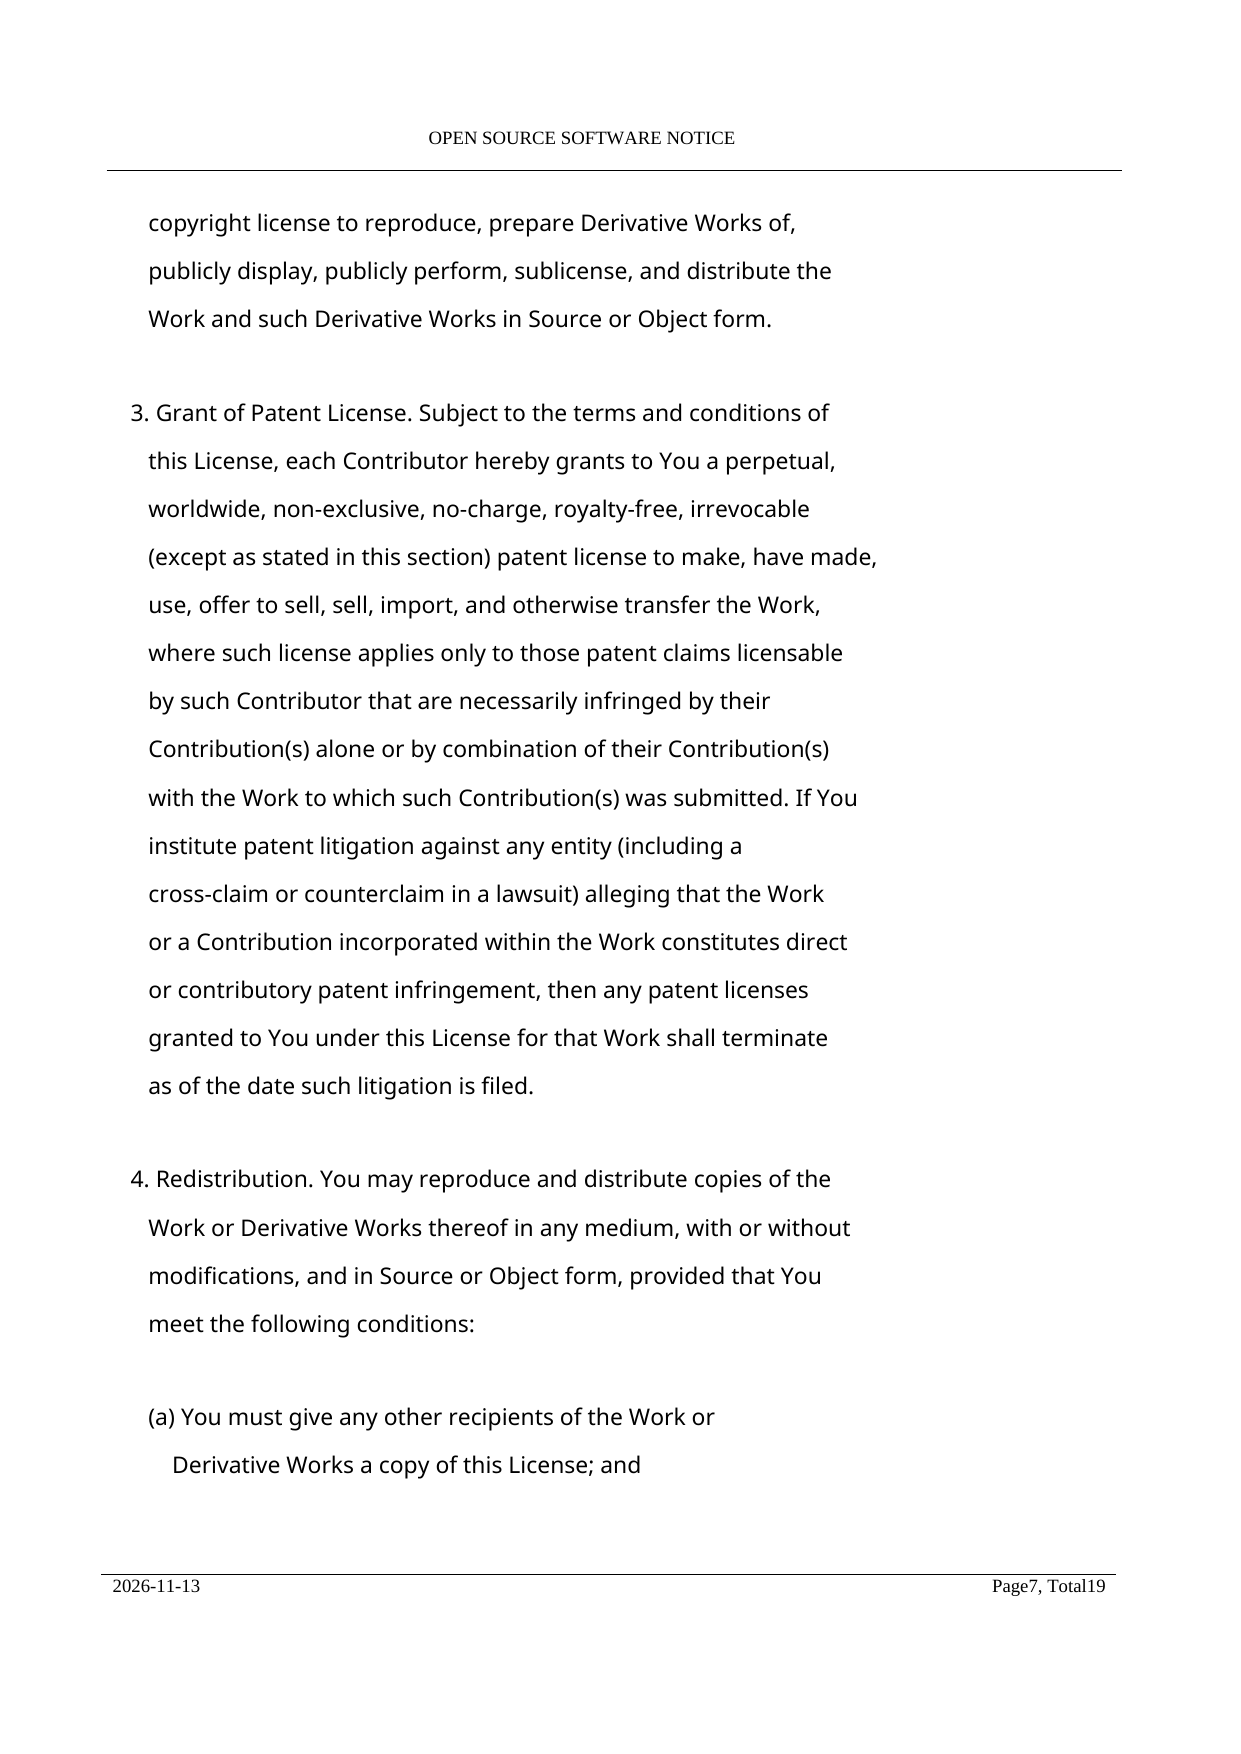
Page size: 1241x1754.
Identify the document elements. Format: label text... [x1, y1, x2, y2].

text copyright license to reproduce, prepare Derivative Works of, [112, 206, 1128, 239]
text worldwide, non-exclusive, no-charge, royalty-free, irrevocable [112, 492, 1128, 524]
text 3. Grant of Patent License. Subject to the terms and conditions of [112, 396, 1128, 428]
text or contributory patent infringement, then any patent licenses [112, 973, 1128, 1006]
text modifications, and in Source or Object form, provided that You [112, 1259, 1128, 1292]
text or a Contribution incorporated within the Work constitutes direct [112, 925, 1128, 958]
text as of the date such litigation is filed. [112, 1069, 1128, 1102]
text meet the following conditions: [112, 1307, 1128, 1340]
text use, offer to sell, sell, import, and otherwise transfer the Work, [112, 588, 1128, 621]
text this License, each Contributor hereby grants to You a perpetual, [112, 444, 1128, 476]
text (except as stated in this section) patent license to make, have made, [112, 540, 1128, 573]
text 4. Redistribution. You may reproduce and distribute copies of the [112, 1163, 1128, 1195]
text by such Contributor that are necessarily infringed by their [112, 684, 1128, 717]
text Contribution(s) alone or by combination of their Contribution(s) [112, 733, 1128, 765]
text Derivative Works a copy of this License; and [112, 1448, 1128, 1481]
text (a) You must give any other recipients of the Work or [112, 1400, 1128, 1433]
text cross-claim or counterclaim in a lawsuit) alleging that the Work [112, 877, 1128, 909]
text institute patent litigation against any entity (including a [112, 829, 1128, 861]
text Work or Derivative Works thereof in any medium, with or without [112, 1211, 1128, 1243]
text with the Work to which such Contribution(s) was submitted. If You [112, 781, 1128, 813]
text granted to You under this License for that Work shall terminate [112, 1021, 1128, 1054]
text where such license applies only to those patent claims licensable [112, 636, 1128, 669]
text Work and such Derivative Works in Source or Object form. [112, 303, 1128, 335]
text publicly display, publicly perform, sublicense, and distribute the [112, 254, 1128, 287]
